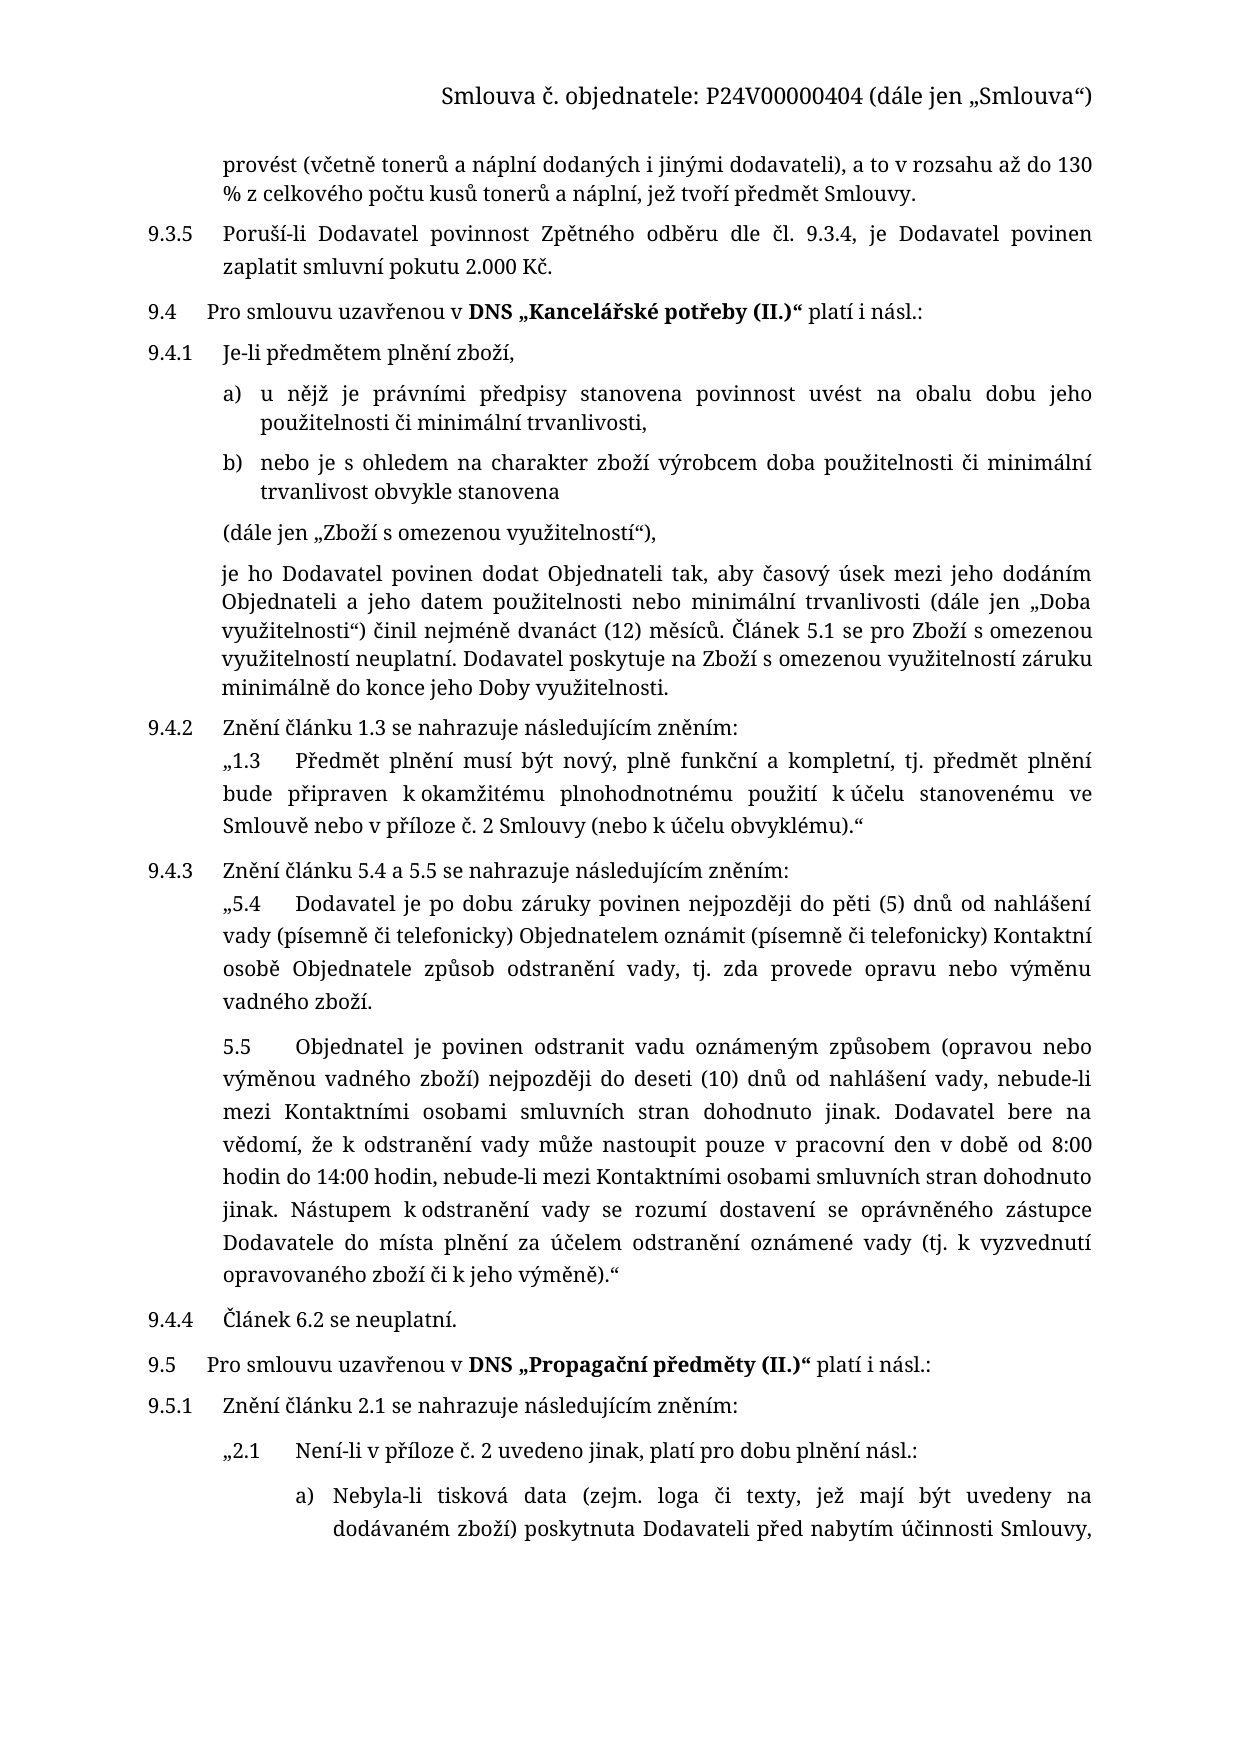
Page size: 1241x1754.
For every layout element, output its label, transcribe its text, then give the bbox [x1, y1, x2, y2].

list 5.5 Objednatel je povinen odstranit vadu oznámeným způsobem (opravou nebo výměnou vadného zboží) nejpozději do deseti (10) dnů od nahlášení vady, nebude-li mezi Kontaktními osobami smluvních stran dohodnuto jinak. Dodavatel bere na vědomí, že k odstranění vady může nastoupit pouze v pracovní den v době od 8:00 hodin do 14:00 hodin, nebude-li mezi Kontaktními osobami smluvních stran dohodnuto jinak. Nástupem k odstranění vady se rozumí dostavení se oprávněného zástupce Dodavatele do místa plnění za účelem odstranění oznámené vady (tj. k vyzvednutí opravovaného zboží či k jeho výměně).“ [223, 1032, 1093, 1289]
list nebo je s ohledem na charakter zboží výrobcem doba použitelnosti či minimální trvanlivost obvykle stanovena [223, 448, 1093, 505]
list Pro smlouvu uzavřenou v DNS „Kancelářské potřeby (II.)“ platí i násl.: [148, 297, 1093, 326]
list „5.4 Dodavatel je po dobu záruky povinen nejpozději do pěti (5) dnů od nahlášení vady (písemně či telefonicky) Objednatelem oznámit (písemně či telefonicky) Kontaktní osobě Objednatele způsob odstranění vady, tj. zda provede opravu nebo výměnu vadného zboží. [223, 889, 1093, 1015]
list Je-li předmětem plnění zboží, [148, 338, 1093, 367]
list „2.1 Není-li v příloze č. 2 uvedeno jinak, platí pro dobu plnění násl.: [223, 1436, 1093, 1465]
list „1.3 Předmět plnění musí být nový, plně funkční a kompletní, tj. předmět plnění bude připraven k okamžitému plnohodnotnému použití k účelu stanovenému ve Smlouvě nebo v příloze č. 2 Smlouvy (nebo k účelu obvyklému).“ [223, 746, 1093, 840]
list Znění článku 2.1 se nahrazuje následujícím zněním: [148, 1391, 1093, 1420]
list Pro smlouvu uzavřenou v DNS „Propagační předměty (II.)“ platí i násl.: [148, 1350, 1093, 1379]
text je ho Dodavatel povinen dodat Objednateli tak, aby časový úsek mezi jeho dodáním Objednateli a jeho datem použitelnosti nebo minimální trvanlivosti (dále jen „Doba využitelnosti“) činil nejméně dvanáct (12) měsíců. Článek 5.1 se pro Zboží s omezenou využitelností neuplatní. Dodavatel poskytuje na Zboží s omezenou využitelností záruku minimálně do konce jeho Doby využitelnosti. [221, 559, 1093, 701]
list u nějž je právními předpisy stanovena povinnost uvést na obalu dobu jeho použitelnosti či minimální trvanlivosti, [223, 379, 1093, 436]
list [148, 150, 1093, 207]
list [295, 1482, 1093, 1543]
list Znění článku 1.3 se nahrazuje následujícím zněním: [148, 713, 1093, 742]
list Poruší-li Dodavatel povinnost Zpětného odběru dle čl. 9.3.4, je Dodavatel povinen zaplatit smluvní pokutu 2.000 Kč. [148, 219, 1093, 281]
list Znění článku 5.4 a 5.5 se nahrazuje následujícím zněním: [148, 856, 1093, 885]
list Článek 6.2 se neuplatní. [148, 1305, 1093, 1334]
text (dále jen „Zboží s omezenou využitelností“), [223, 518, 1093, 546]
